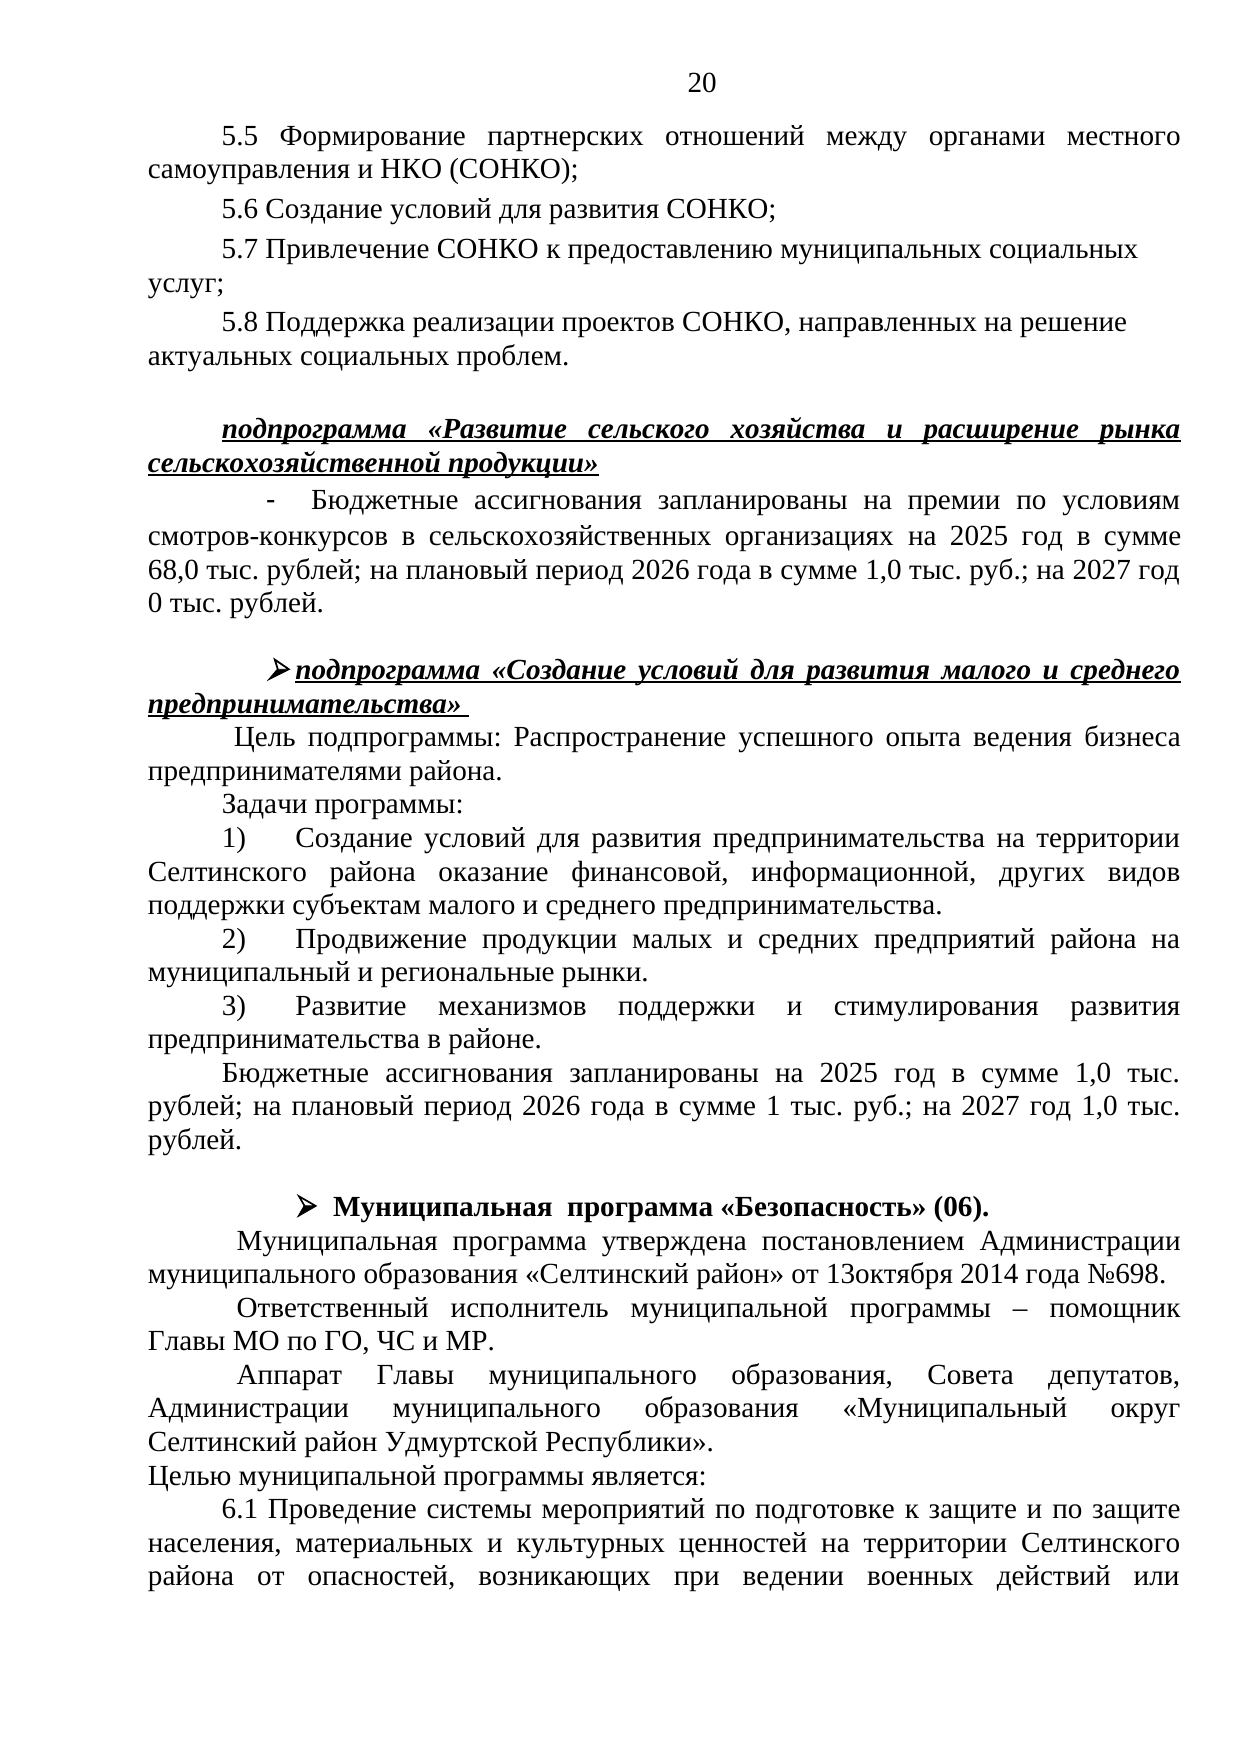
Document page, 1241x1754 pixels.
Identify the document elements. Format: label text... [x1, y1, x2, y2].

text 5.6 Создание условий для развития СОНКО; [148, 191, 1181, 225]
list Бюджетные ассигнования запланированы на премии по условиям смотров-конкурсов в сельскохозяйственных организациях на 2025 год в сумме 68,0 тыс. рублей; на плановый период 2026 года в сумме 1,0 тыс. руб.; на 2027 год 0 тыс. рублей. [148, 478, 1181, 619]
text Цель подпрограммы: Распространение успешного опыта ведения бизнеса предпринимателями района. [148, 719, 1181, 787]
text 2) Продвижение продукции малых и средних предприятий района на муниципальный и региональные рынки. [148, 921, 1181, 988]
text 5.7 Привлечение СОНКО к предоставлению муниципальных социальных услуг; [148, 231, 1181, 298]
text 3) Развитие механизмов поддержки и стимулирования развития предпринимательства в районе. [148, 988, 1181, 1055]
list Муниципальная программа «Безопасность» (06). [295, 1189, 1181, 1223]
text Бюджетные ассигнования запланированы на 2025 год в сумме 1,0 тыс. рублей; на плановый период 2026 года в сумме 1 тыс. руб.; на 2027 год 1,0 тыс. рублей. [148, 1055, 1181, 1156]
text Ответственный исполнитель муниципальной программы – помощник Главы МО по ГО, ЧС и МР. [148, 1290, 1181, 1357]
text подпрограмма «Развитие сельского хозяйства и расширение рынка сельскохозяйственной продукции» [148, 411, 1181, 478]
text Задачи программы: [148, 787, 1181, 820]
text Муниципальная программа утверждена постановлением Администрации муниципального образования «Селтинский район» от 13октября 2014 года №698. [148, 1223, 1181, 1290]
text 5.5 Формирование партнерских отношений между органами местного самоуправления и НКО (СОНКО); [148, 118, 1181, 185]
text 1) Создание условий для развития предпринимательства на территории Селтинского района оказание финансовой, информационной, других видов поддержки субъектам малого и среднего предпринимательства. [148, 820, 1181, 921]
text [148, 1491, 1181, 1592]
text Аппарат Главы муниципального образования, Совета депутатов, Администрации муниципального образования «Муниципальный округ Селтинский район Удмуртской Республики». [148, 1357, 1181, 1458]
list подпрограмма «Создание условий для развития малого и среднего предпринимательства» [148, 652, 1181, 719]
text 5.8 Поддержка реализации проектов СОНКО, направленных на решение актуальных социальных проблем. [148, 304, 1181, 372]
text Целью муниципальной программы является: [148, 1458, 1181, 1491]
